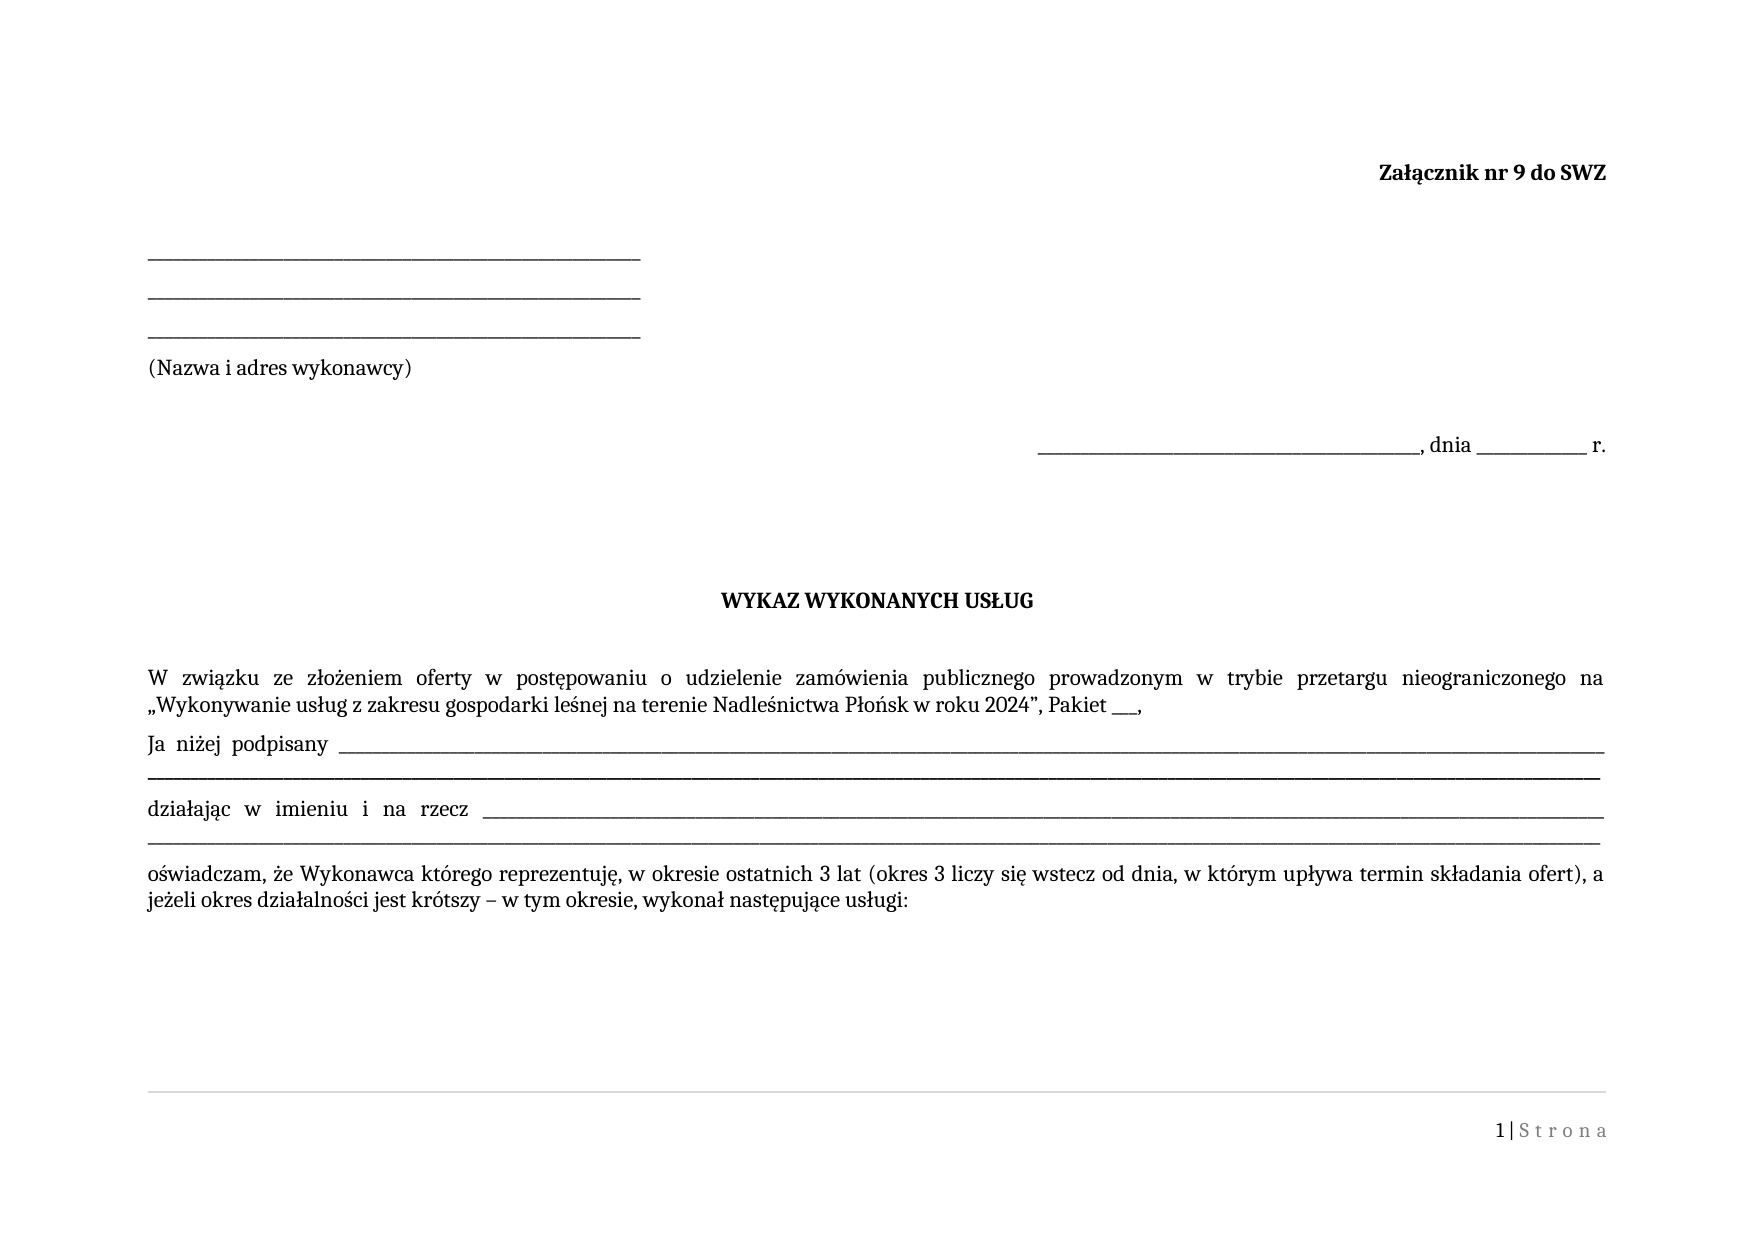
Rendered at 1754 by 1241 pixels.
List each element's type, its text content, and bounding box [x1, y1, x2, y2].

text (Nazwa i adres wykonawcy) [148, 354, 1606, 381]
text W związku ze złożeniem oferty w postępowaniu o udzielenie zamówienia publicznego prowadzonym w trybie przetargu nieograniczonego na „Wykonywanie usług z zakresu gospodarki leśnej na terenie Nadleśnictwa Płońsk w roku 2024”, Pakiet ___, [148, 665, 1606, 718]
text działając w imieniu i na rzecz ____________________________________________________________________________________________________________________________________ ___________________________________________________________________________________________________________________________________________________________________________ [148, 796, 1606, 848]
text _____________________________________________, dnia _____________ r. [148, 432, 1606, 458]
text __________________________________________________________ [148, 316, 1606, 342]
text oświadczam, że Wykonawca którego reprezentuję, w okresie ostatnich 3 lat (okres 3 liczy się wstecz od dnia, w którym upływa termin składania ofert), a jeżeli okres działalności jest krótszy – w tym okresie, wykonał następujące usługi: [148, 861, 1606, 913]
text Ja niżej podpisany _____________________________________________________________________________________________________________________________________________________ ___________________________________________________________________________________________________________________________________________________________________________ [148, 730, 1606, 783]
text WYKAZ WYKONANYCH USŁUG [148, 587, 1606, 614]
text __________________________________________________________ [148, 277, 1606, 303]
text __________________________________________________________ [148, 238, 1606, 264]
text Załącznik nr 9 do SWZ [148, 160, 1606, 186]
